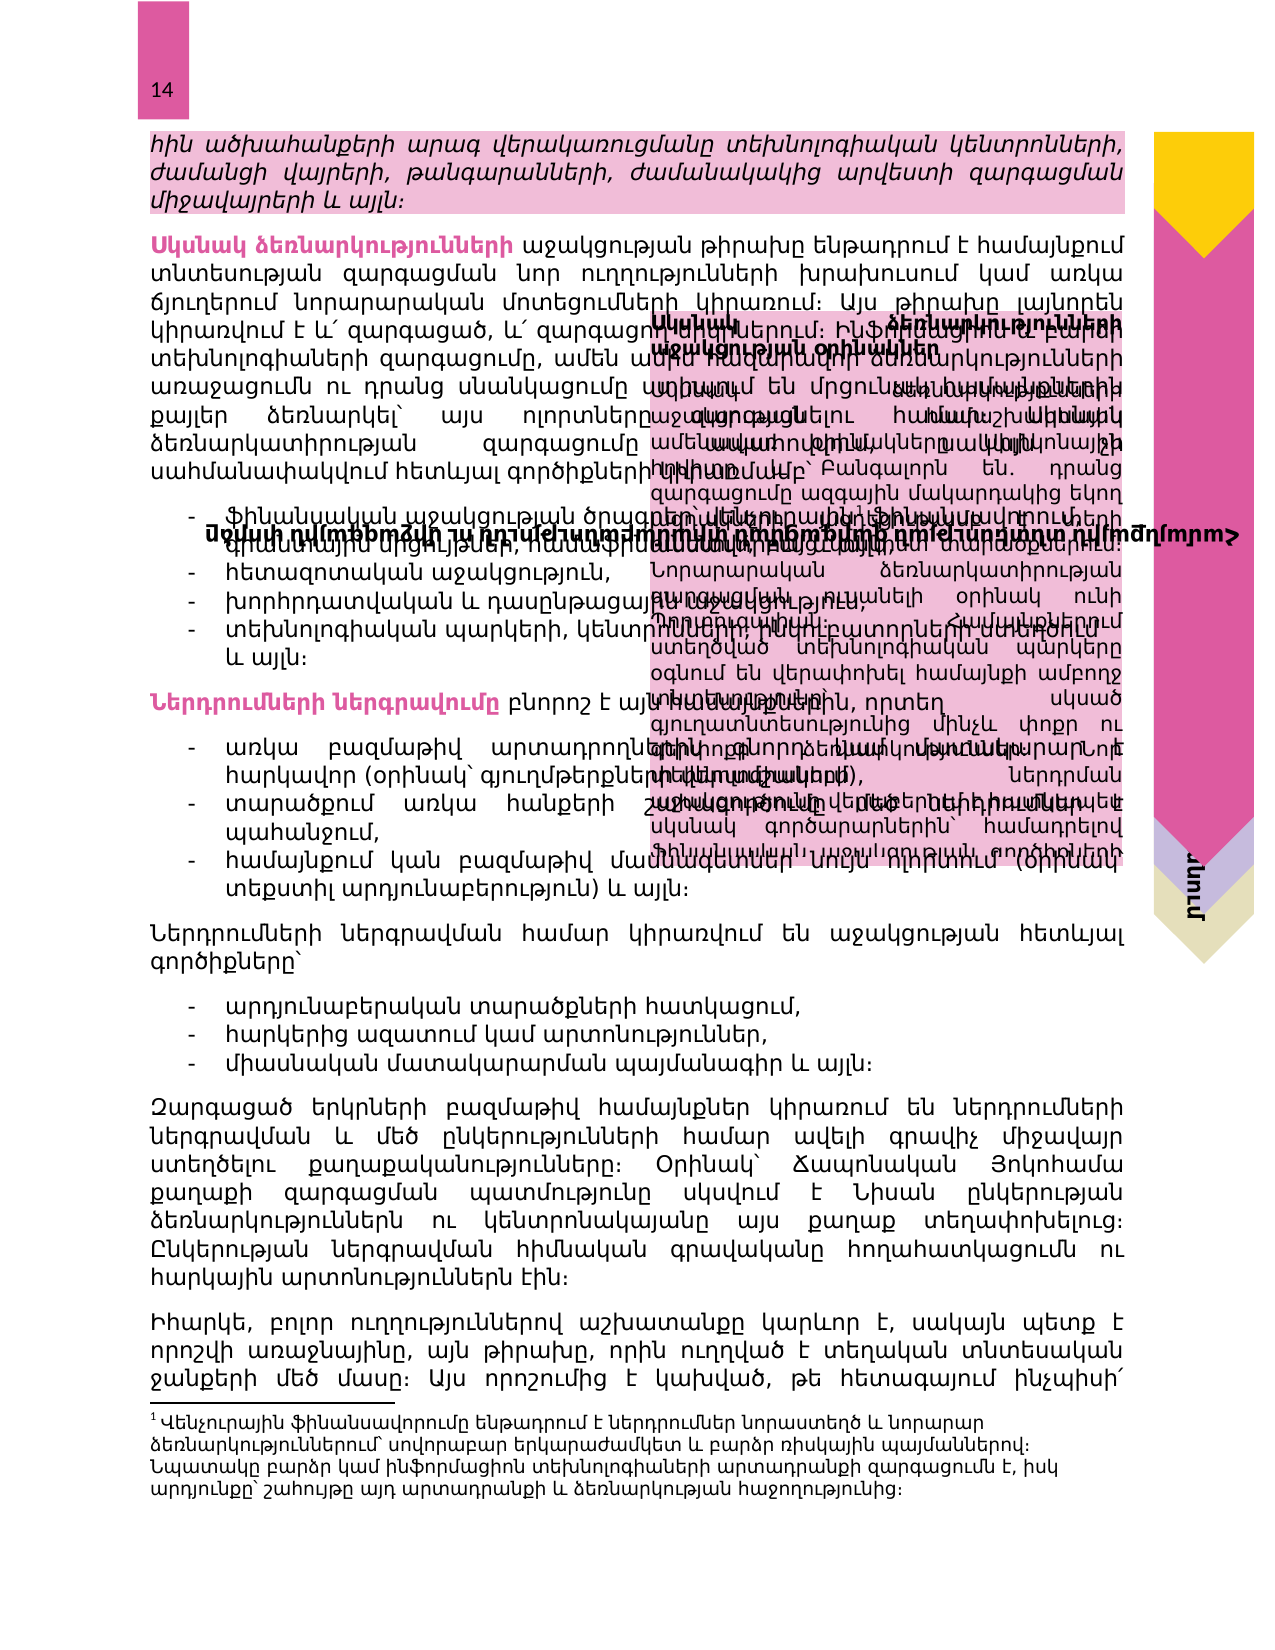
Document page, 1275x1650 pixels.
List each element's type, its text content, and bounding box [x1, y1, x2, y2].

text Ներդրումների ներգրավման համար կիրառվում են աջակցության հետևյալ գործիքները՝ [150, 920, 1125, 975]
list տեխնոլոգիական պարկերի, կենտրոնների, ինկուբատորների ստեղծում և այլն։ [187, 616, 1125, 671]
text Ներդրումների ներգրավումը բնորոշ է այն համայնքներին, որտեղ [150, 689, 1125, 716]
list տարածքում առկա հանքերի շահագործումը մեծ ներդրումներ է պահանջում, [187, 791, 1125, 845]
list միասնական մատակարարման պայմանագիր և այլն։ [187, 1050, 1125, 1076]
list հետազոտական աջակցություն, [187, 559, 1125, 586]
list հարկերից ազատում կամ արտոնություններ, [187, 1021, 1125, 1048]
list ֆինանսական աջակցության ծրագրեր՝ վենչուրային ֆինանսավորում, գրանտային մրցույթներ, համաֆինանսավորում և այլն, [187, 503, 1125, 558]
text Սկսնակ ձեռնարկությունների աջակցության թիրախը ենթադրում է համայնքում տնտեսության զարգացման նոր ուղղությունների խրախուսում կամ առկա ճյուղերում նորարարական մոտեցումների կիրառում։ Այս թիրախը լայնորեն կիրառվում է և՛ զարգացած, և՛ զարգացող երկրներում։ Ինֆորմացիոն և բարձր տեխնոլոգիաների զարգացումը, ամեն ամիս հազարավոր ձեռնարկությունների առաջացումն ու դրանց սնանկացումը ստիպում են մրցունակ համայնքներին քայլեր ձեռնարկել՝ այս ոլորտները զարգացնելու համար։ Սկսնակ ձեռնարկատիրության զարգացումը ապահովվում, սակայն չի սահմանափակվում հետևյալ գործիքների կիրառմամբ՝ [150, 232, 1125, 485]
list առկա բազմաթիվ արտադրողներին գնորդ կամ մատակարար է հարկավոր (օրինակ՝ գյուղմթերքների վերամշակում), [187, 734, 1125, 789]
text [150, 131, 1125, 214]
list խորհրդատվական և դասընթացային աջակցություն, [187, 588, 1125, 614]
list համայնքում կան բազմաթիվ մասնագետներ նույն ոլորտում (օրինակ՝ տեքստիլ արդյունաբերություն) և այլն։ [187, 847, 1125, 902]
text Զարգացած երկրների բազմաթիվ համայնքներ կիրառում են ներդրումների ներգրավման և մեծ ընկերությունների համար ավելի գրավիչ միջավայր ստեղծելու քաղաքականությունները։ Օրինակ՝ Ճապոնական Յոկոհամա քաղաքի զարգացման պատմությունը սկսվում է Նիսան ընկերության ձեռնարկություններն ու կենտրոնակայանը այս քաղաք տեղափոխելուց։ Ընկերության ներգրավման հիմնական գրավականը հողահատկացումն ու հարկային արտոնություններն էին։ [150, 1094, 1125, 1291]
list արդյունաբերական տարածքների հատկացում, [187, 993, 1125, 1020]
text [150, 1309, 1125, 1392]
